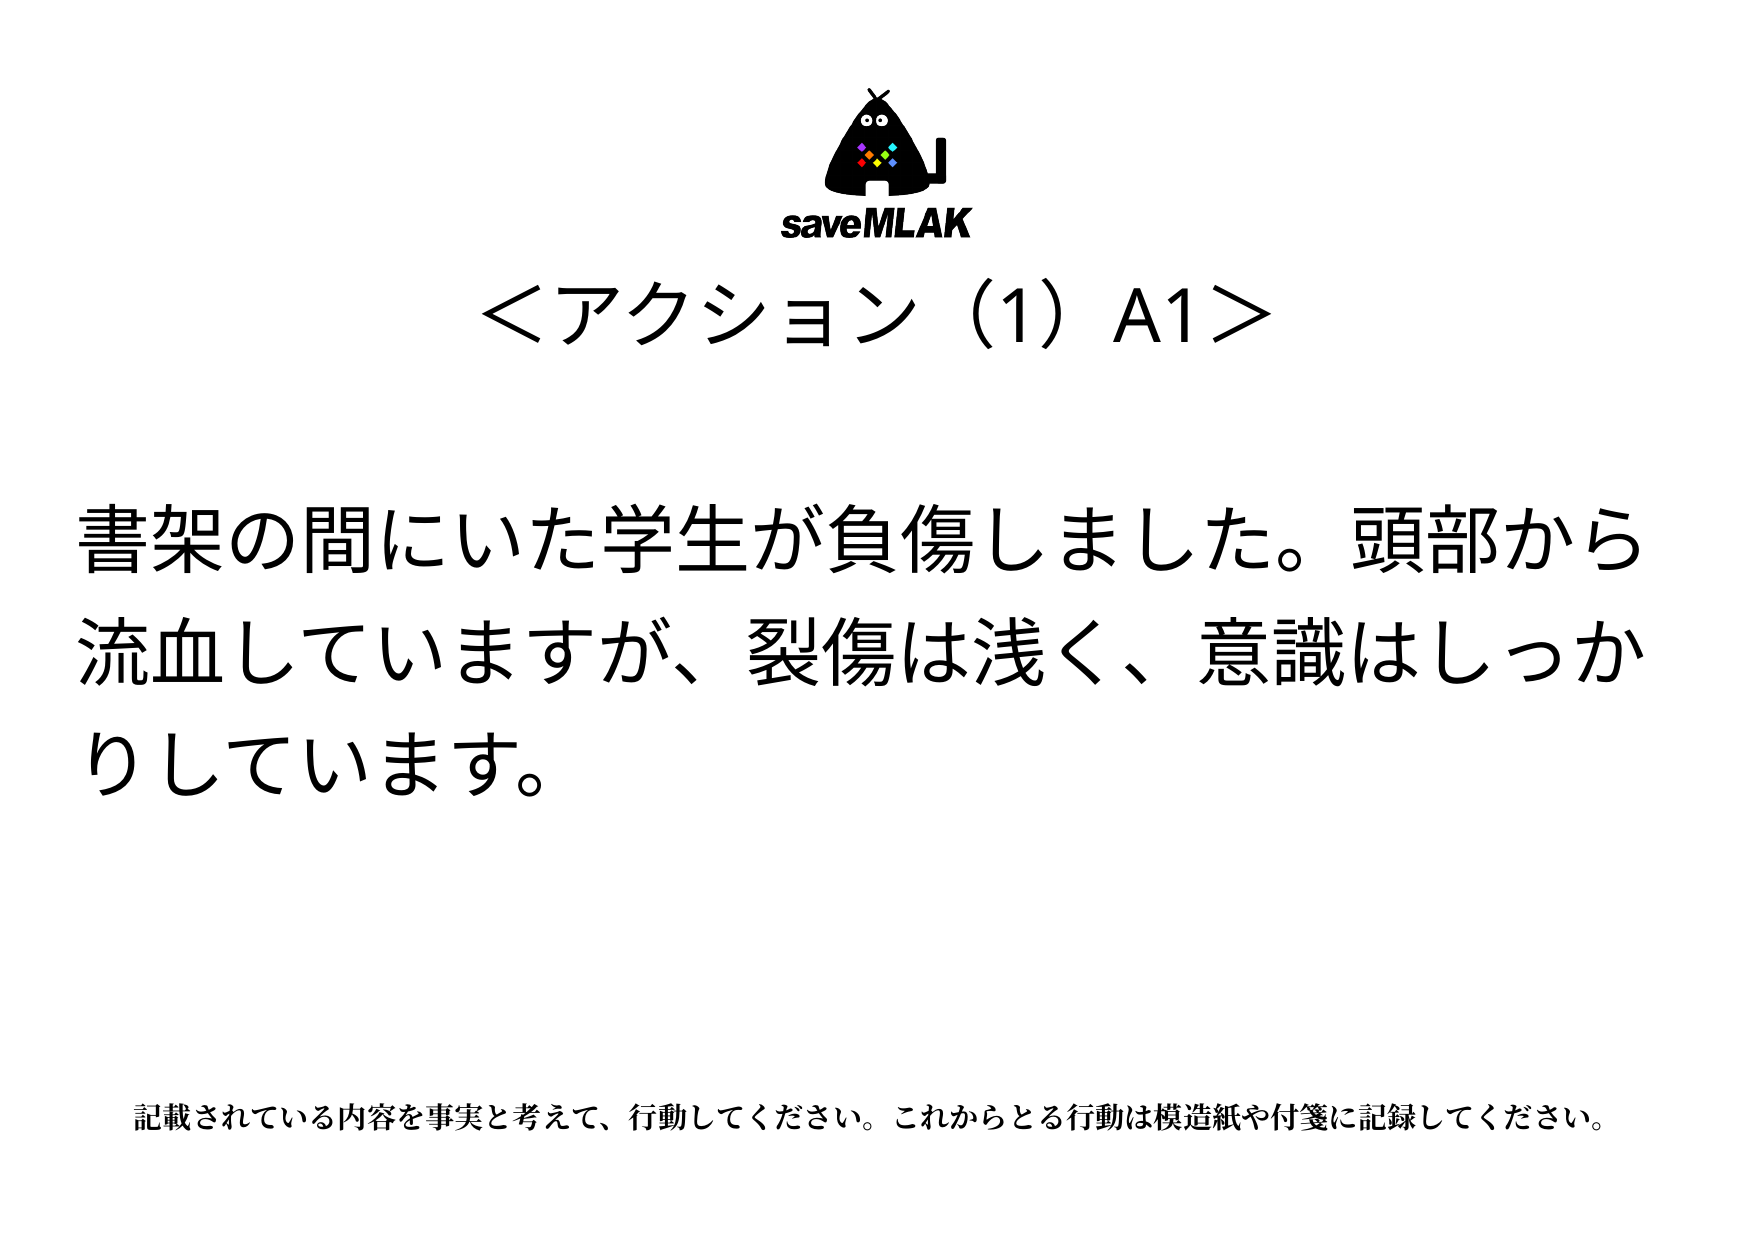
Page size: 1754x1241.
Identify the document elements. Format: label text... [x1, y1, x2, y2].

picture [781, 88, 973, 238]
text ＜アクション（1）A1＞ [75, 254, 1679, 366]
text 書架の間にいた学生が負傷しました。頭部から流血していますが、裂傷は浅く、意識はしっかりしています。 [75, 479, 1679, 816]
